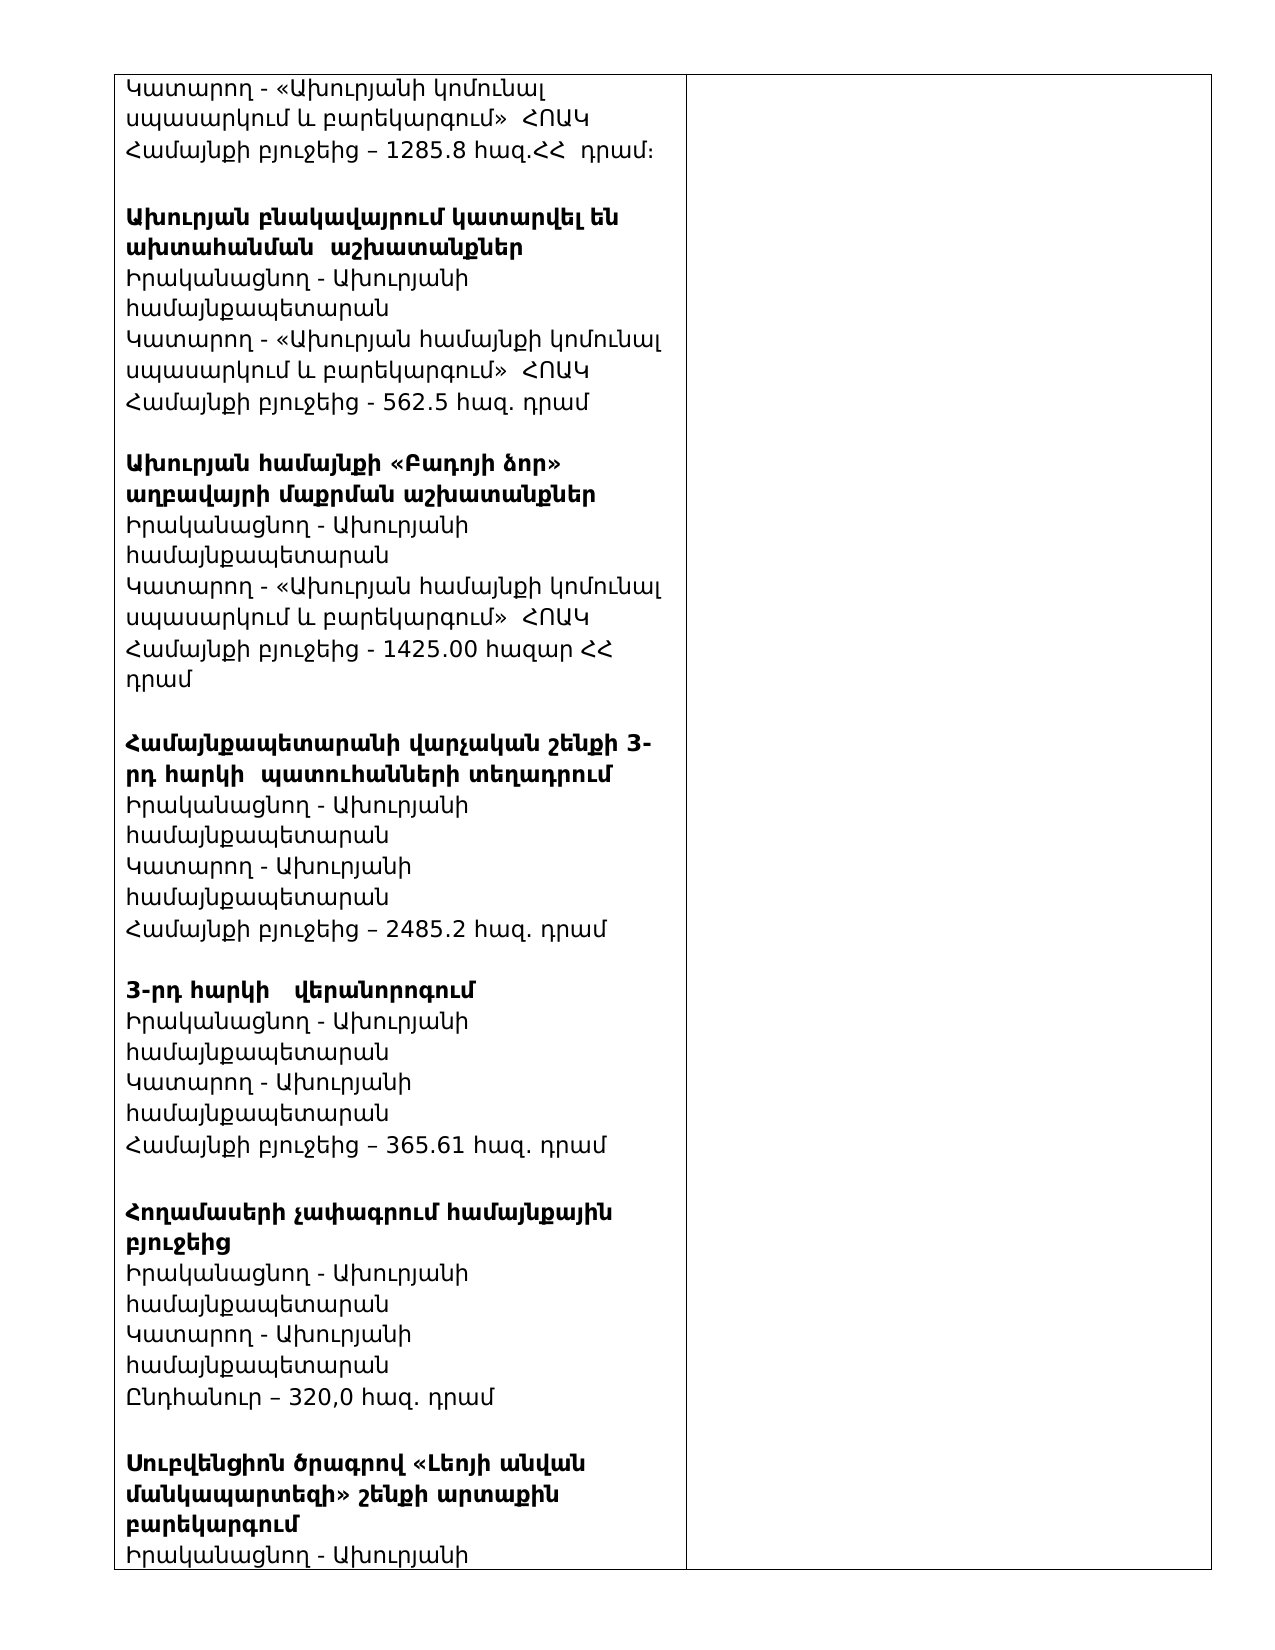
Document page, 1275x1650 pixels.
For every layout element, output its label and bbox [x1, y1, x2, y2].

table_cell [687, 75, 1211, 1569]
table_cell [115, 75, 686, 1569]
